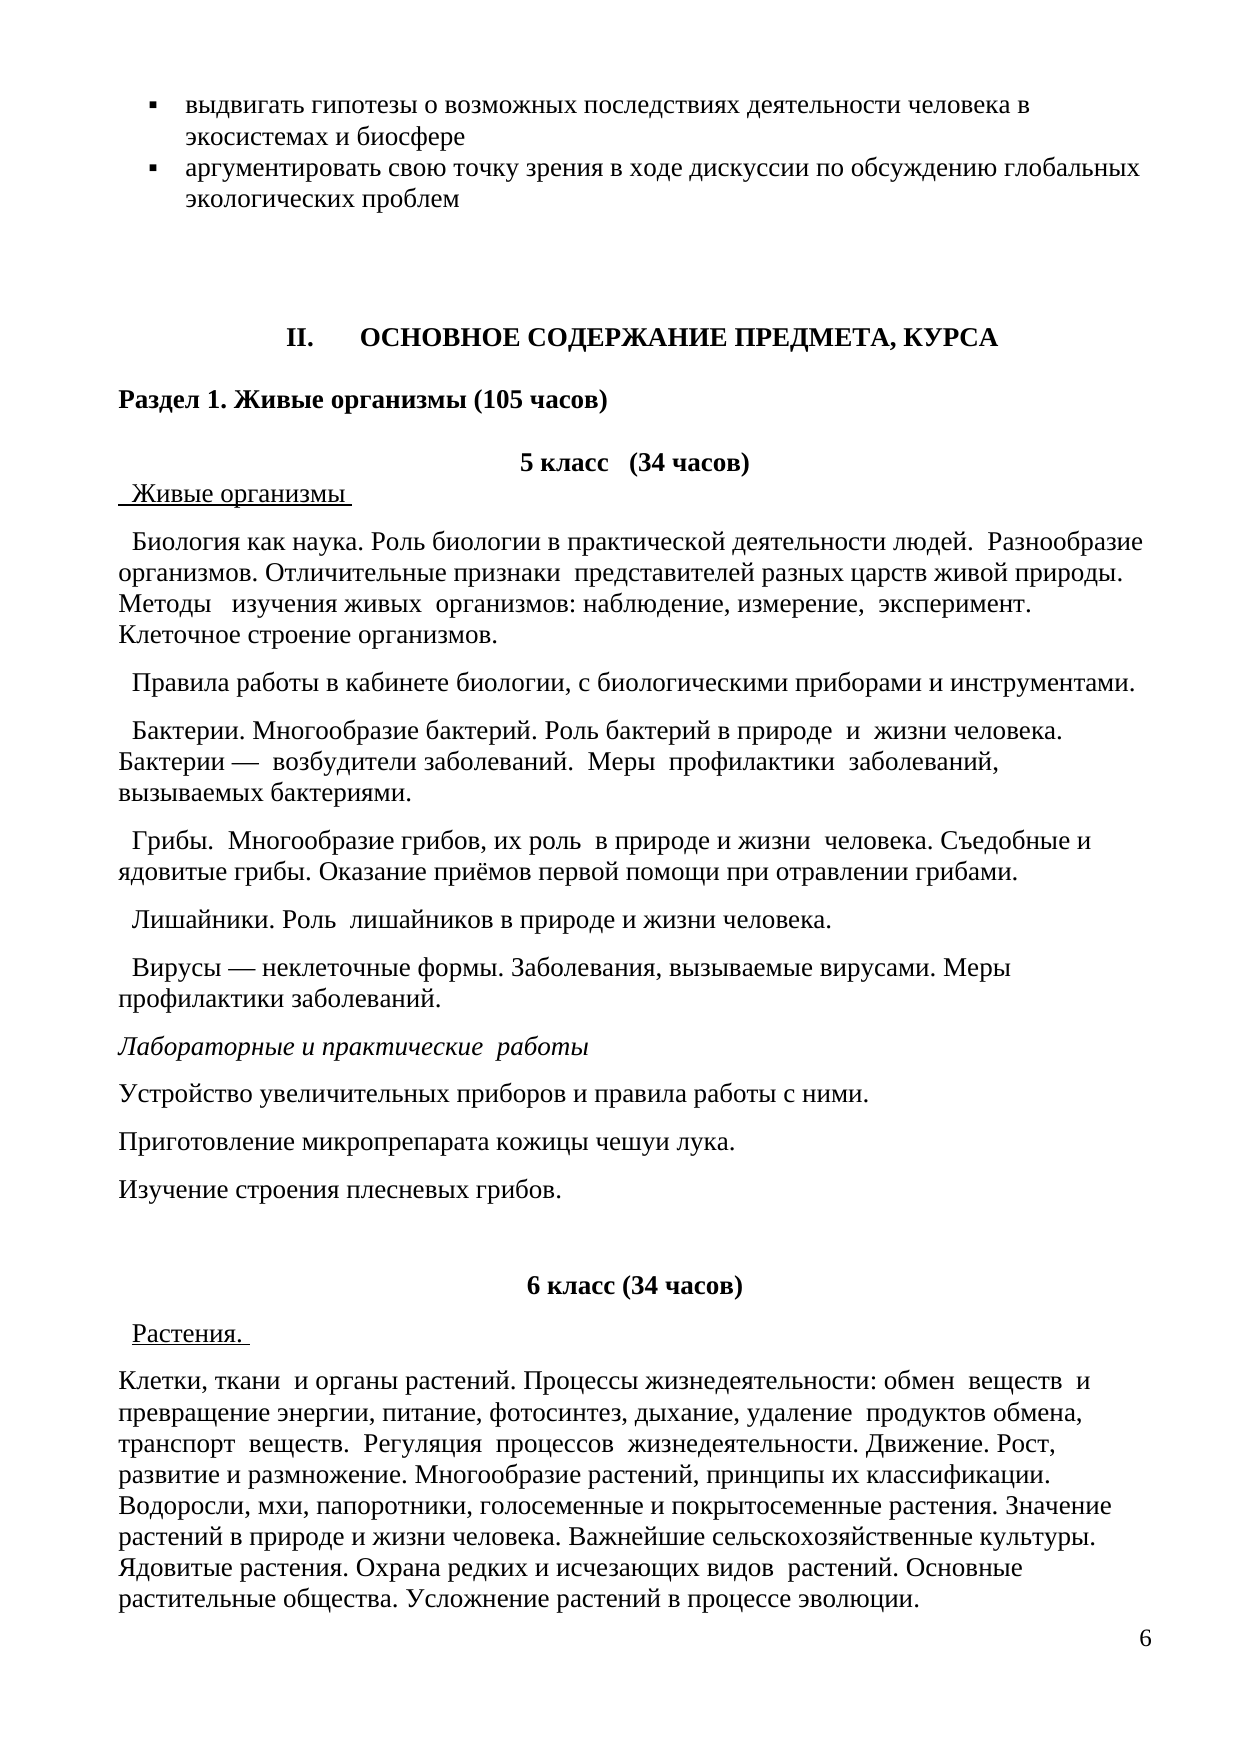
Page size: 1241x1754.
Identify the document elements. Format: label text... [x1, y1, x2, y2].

text Клетки, ткани и органы растений. Процессы жизнедеятельности: обмен веществ и превращение энергии, питание, фотосинтез, дыхание, удаление продуктов обмена, транспорт веществ. Регуляция процессов жизнедеятельности. Движение. Рост, развитие и размножение. Многообразие растений, принципы их классификации. Водоросли, мхи, папоротники, голосеменные и покрытосеменные растения. Значение растений в природе и жизни человека. Важнейшие сельскохозяйственные культуры. Ядовитые растения. Охрана редких и исчезающих видов растений. Основные растительные общества. Усложнение растений в процессе эволюции. [118, 1364, 1152, 1614]
list ОСНОВНОЕ СОДЕРЖАНИЕ ПРЕДМЕТА, КУРСА [118, 321, 1092, 352]
list выдвигать гипотезы о возможных последствиях деятельности человека в экосистемах и биосфере [148, 89, 1152, 151]
text Лишайники. Роль лишайников в природе и жизни человека. [118, 903, 1152, 934]
text 6 класс (34 часов) [118, 1269, 1152, 1300]
text Биология как наука. Роль биологии в практической деятельности людей. Разнообразие организмов. Отличительные признаки представителей разных царств живой природы. Методы изучения живых организмов: наблюдение, измерение, эксперимент. Клеточное строение организмов. [118, 525, 1152, 649]
text Изучение строения плесневых грибов. [118, 1173, 1152, 1204]
text Приготовление микропрепарата кожицы чешуи лука. [118, 1125, 1152, 1157]
text Раздел 1. Живые организмы (105 часов) [118, 384, 1152, 415]
text Устройство увеличительных приборов и правила работы с ними. [118, 1078, 1152, 1109]
text Живые организмы [118, 477, 1152, 508]
text Вирусы — неклеточные формы. Заболевания, вызываемые вирусами. Меры профилактики заболеваний. [118, 951, 1152, 1013]
text 5 класс (34 часов) [118, 446, 1152, 477]
text Бактерии. Многообразие бактерий. Роль бактерий в природе и жизни человека. Бактерии — возбудители заболеваний. Меры профилактики заболеваний, вызываемых бактериями. [118, 714, 1152, 807]
text Правила работы в кабинете биологии, с биологическими приборами и инструментами. [118, 666, 1152, 697]
text Лабораторные и практические работы [118, 1030, 1152, 1061]
text Растения. [118, 1317, 1152, 1348]
text Грибы. Многообразие грибов, их роль в природе и жизни человека. Съедобные и ядовитые грибы. Оказание приёмов первой помощи при отравлении грибами. [118, 824, 1152, 886]
list аргументировать свою точку зрения в ходе дискуссии по обсуждению глобальных экологических проблем [148, 151, 1152, 213]
